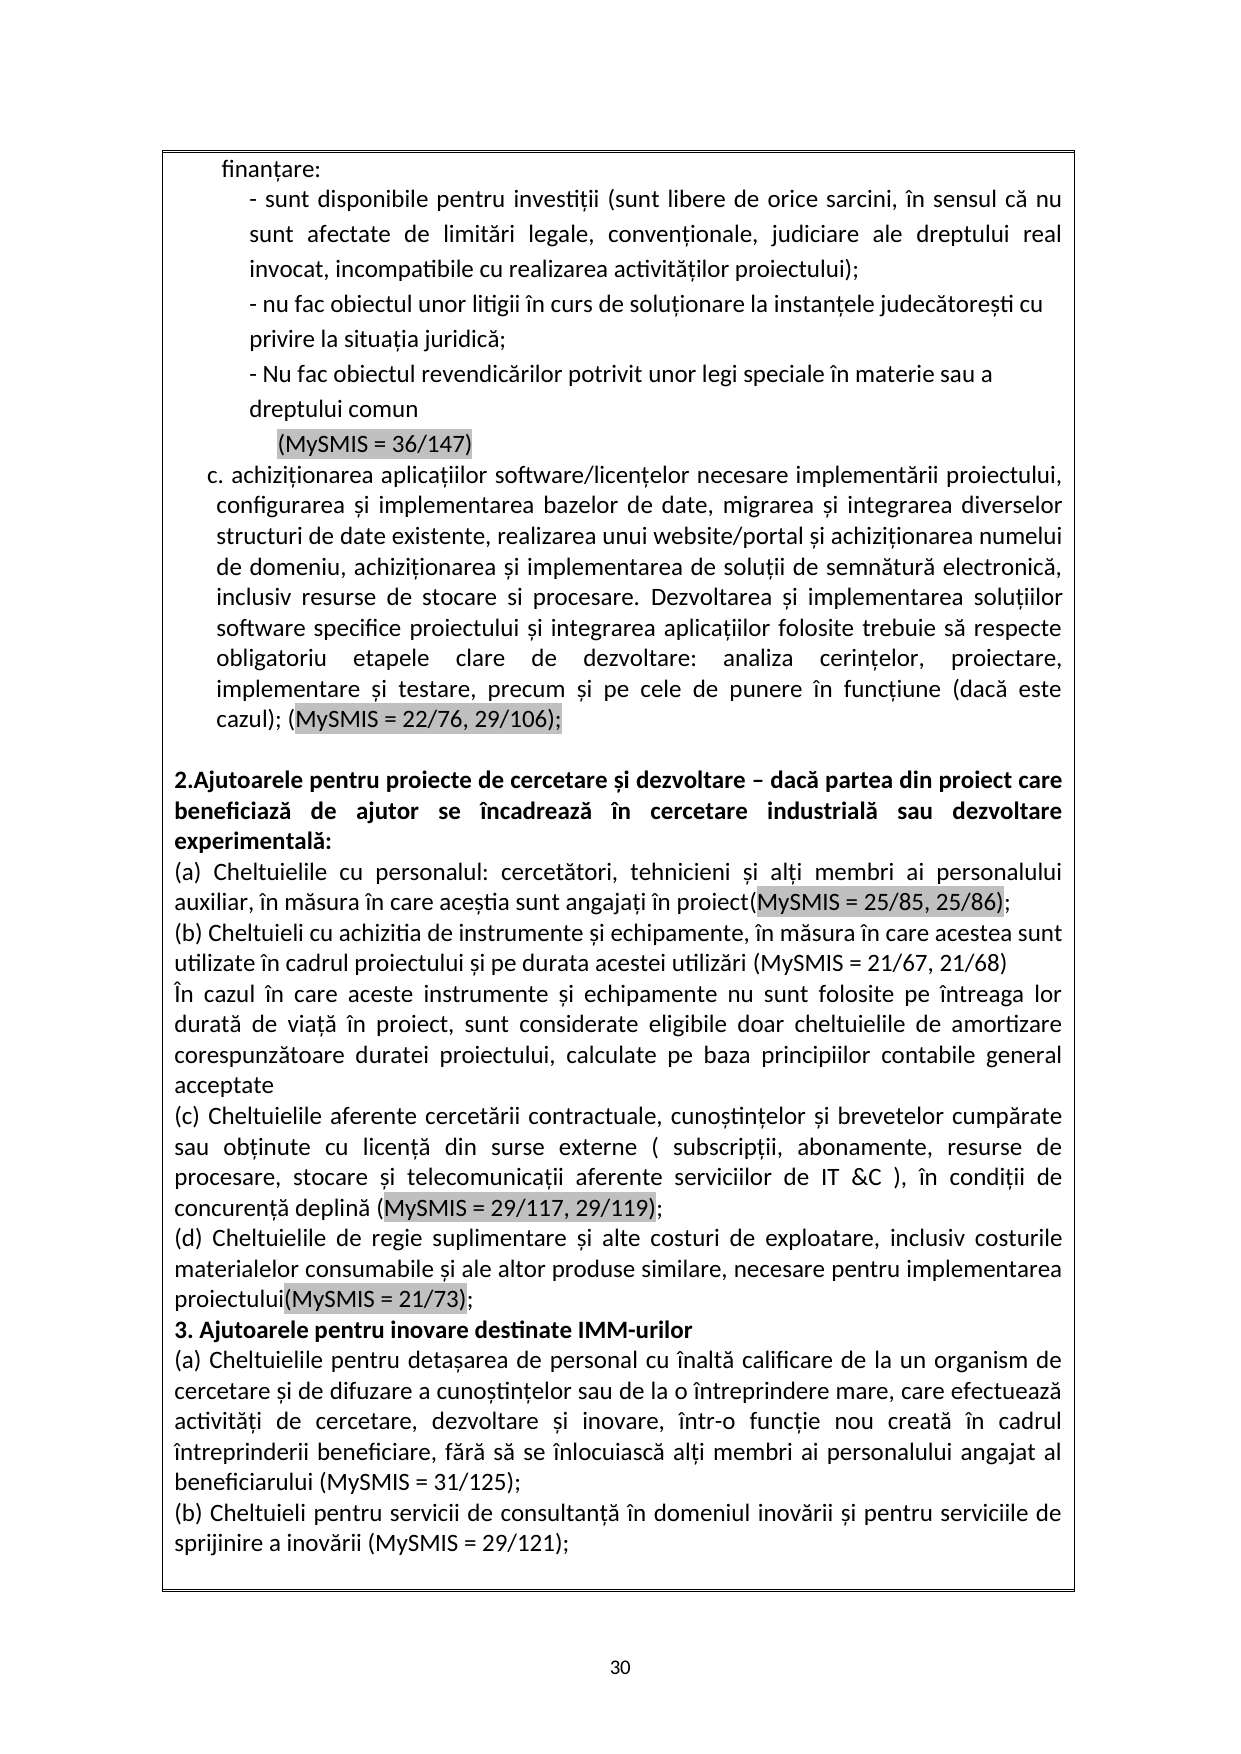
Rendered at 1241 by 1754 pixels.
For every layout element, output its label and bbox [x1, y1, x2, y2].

table_cell [163, 153, 1074, 1588]
